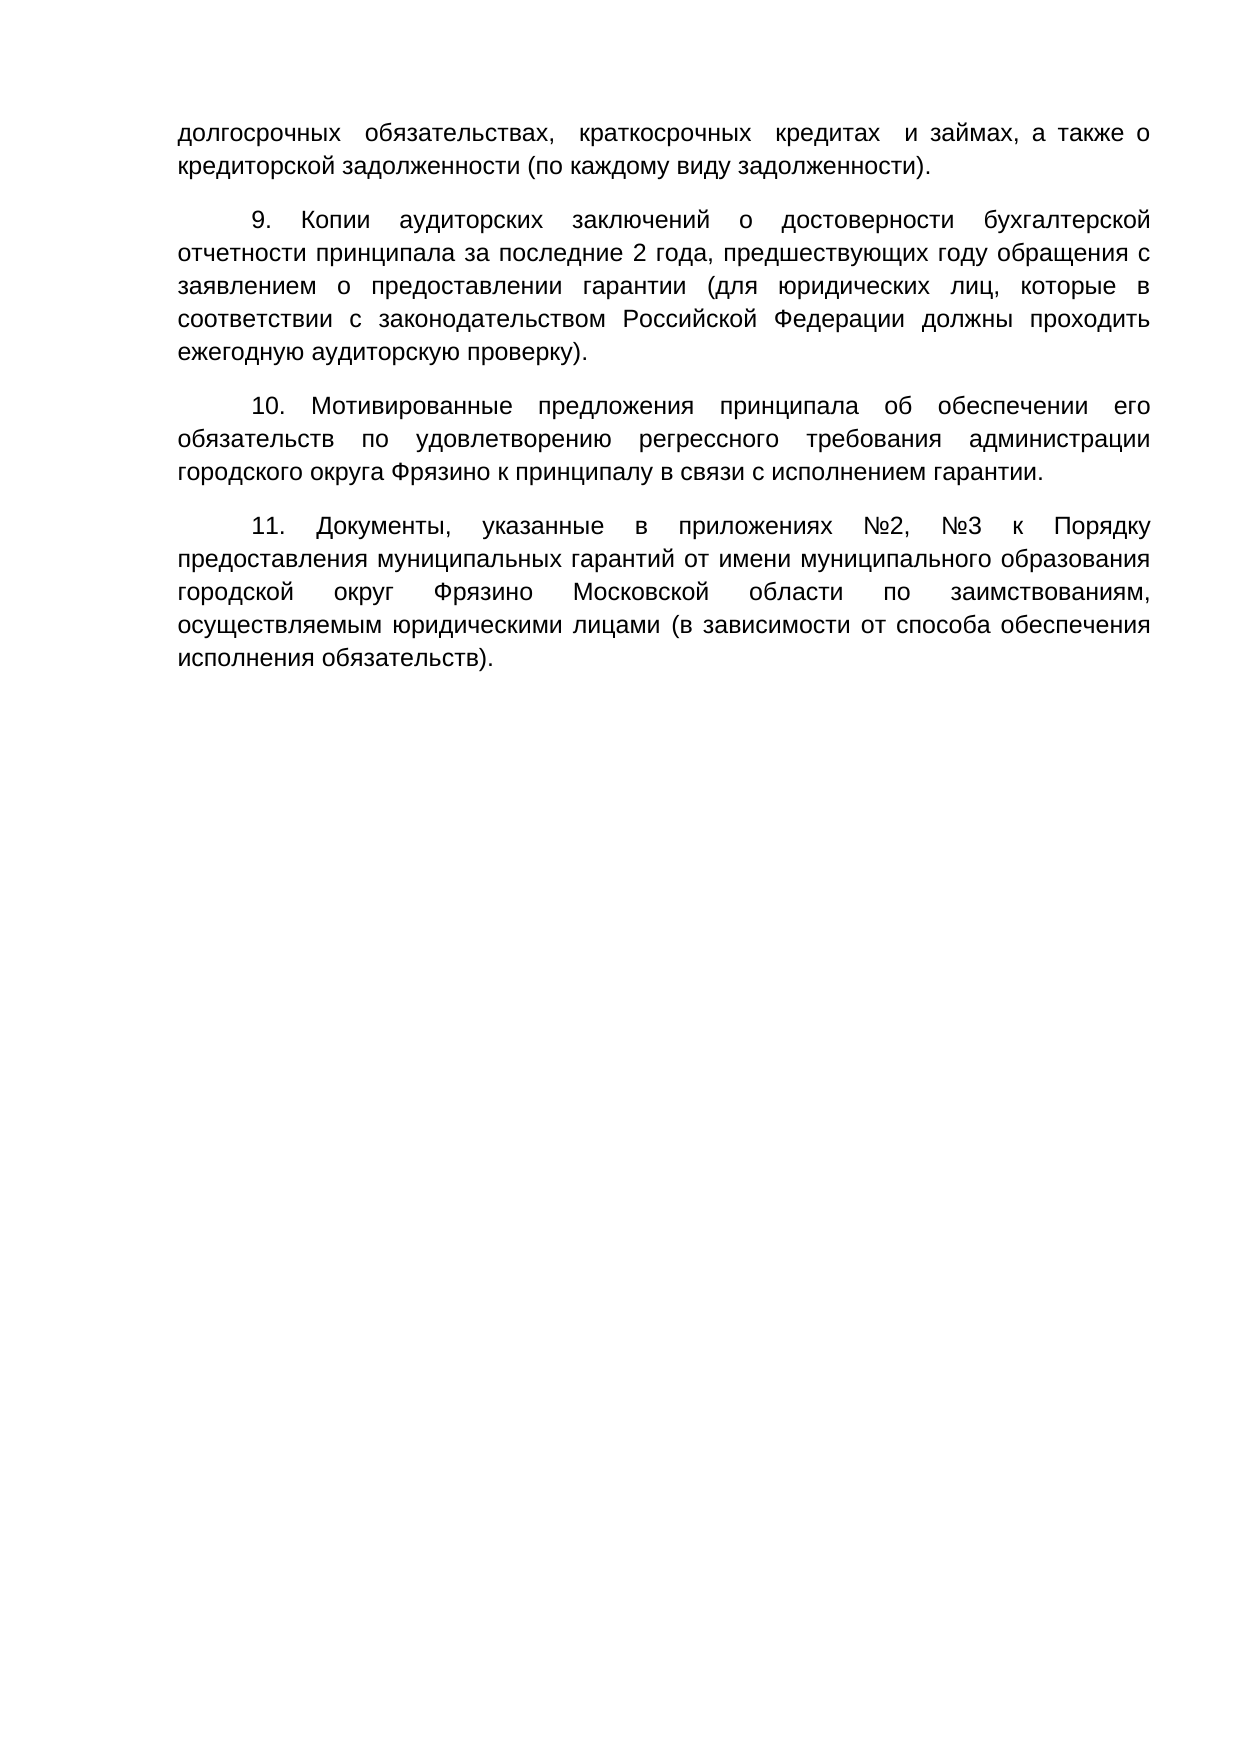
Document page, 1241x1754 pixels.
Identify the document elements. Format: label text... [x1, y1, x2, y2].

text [177, 118, 1152, 180]
text 9. Копии аудиторских заключений о достоверности бухгалтерской отчетности принципала за последние 2 года, предшествующих году обращения с заявлением о предоставлении гарантии (для юридических лиц, которые в соответствии с законодательством Российской Федерации должны проходить ежегодную аудиторскую проверку). [177, 205, 1152, 366]
text 10. Мотивированные предложения принципала об обеспечении его обязательств по удовлетворению регрессного требования администрации городского округа Фрязино к принципалу в связи с исполнением гарантии. [177, 391, 1152, 486]
text 11. Документы, указанные в приложениях №2, №3 к Порядку предоставления муниципальных гарантий от имени муниципального образования городской округ Фрязино Московской области по заимствованиям, осуществляемым юридическими лицами (в зависимости от способа обеспечения исполнения обязательств). [177, 511, 1152, 672]
